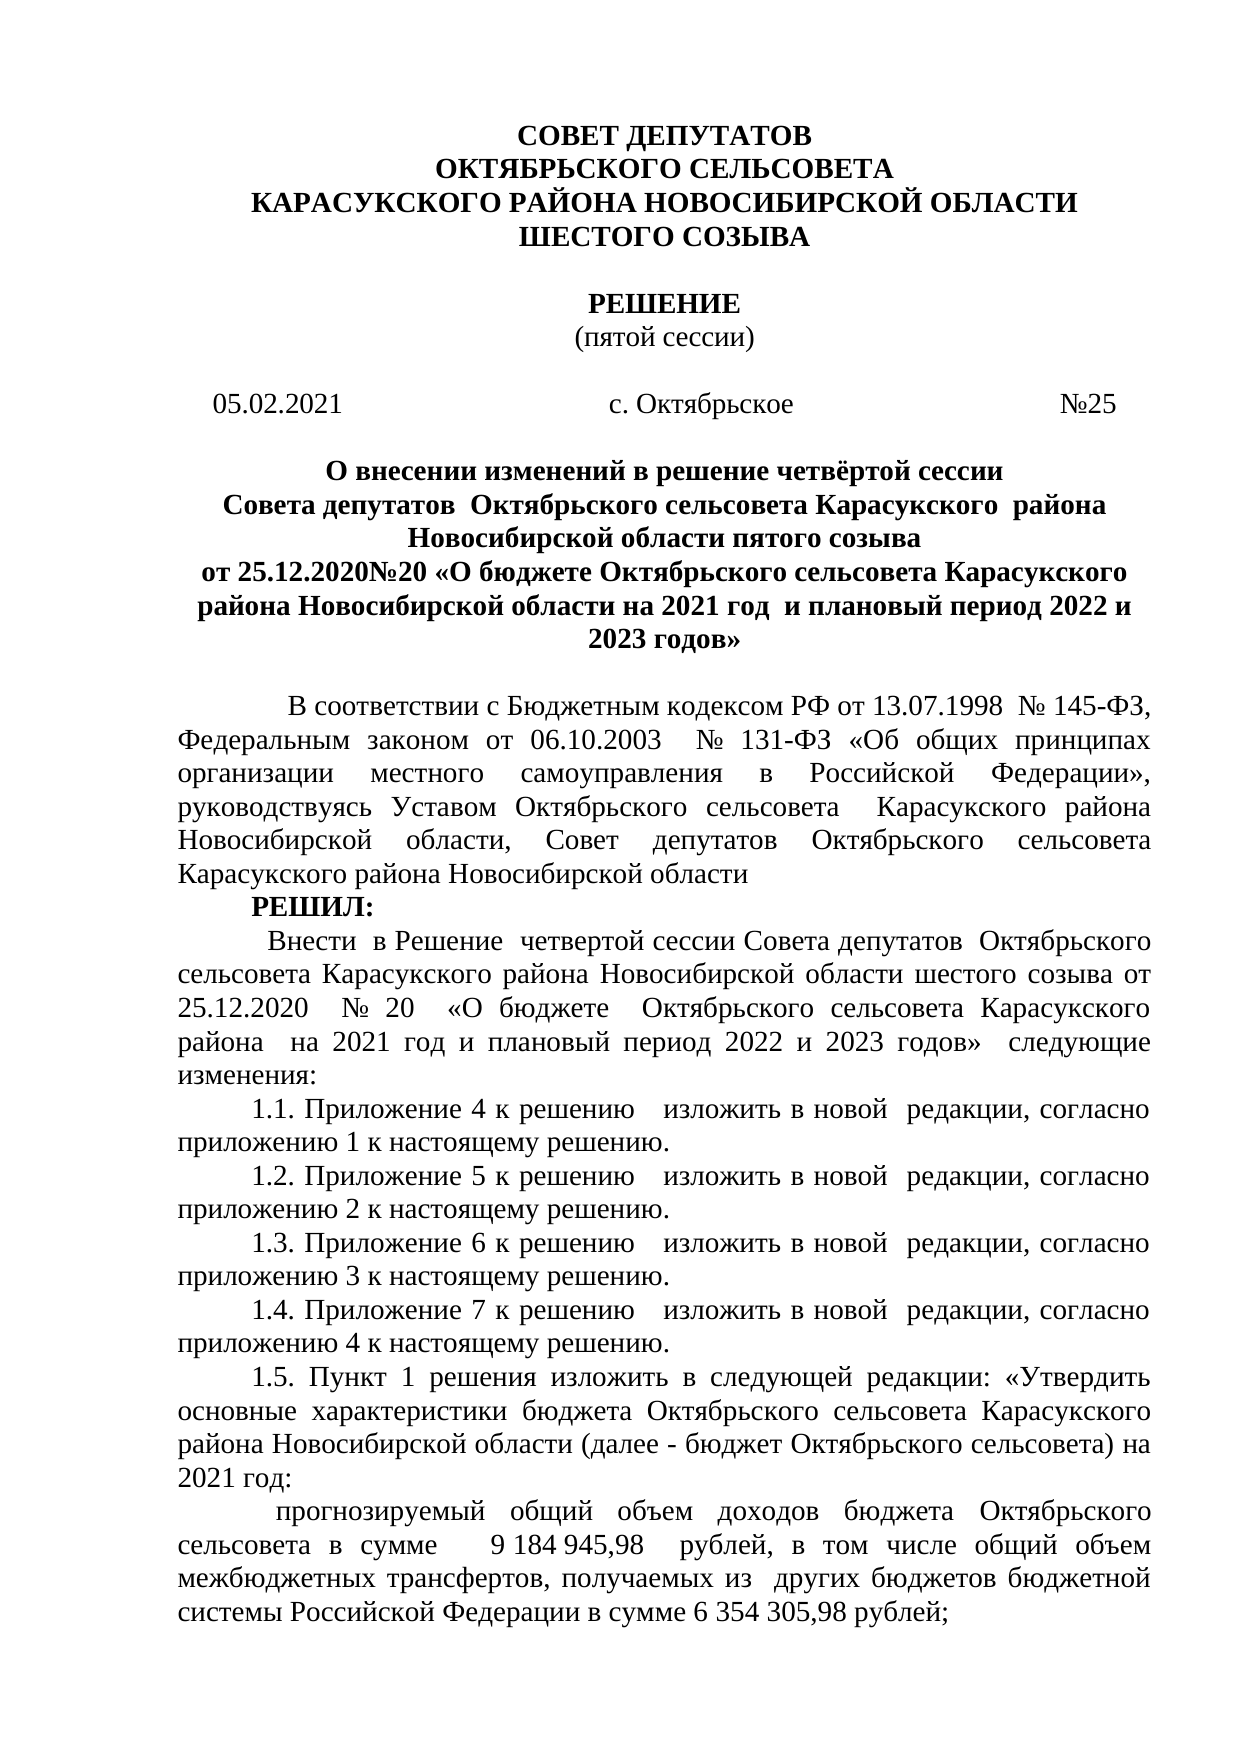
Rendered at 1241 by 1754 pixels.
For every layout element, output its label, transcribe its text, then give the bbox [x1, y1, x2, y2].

text 05.02.2021 с. Октябрьское №25 [177, 386, 1152, 420]
text О внесении изменений в решение четвёртой сессии [177, 453, 1152, 487]
text РЕШЕНИЕ [177, 286, 1152, 319]
text Внести в Решение четвертой сессии Совета депутатов Октябрьского сельсовета Карасукского района Новосибирской области шестого созыва от 25.12.2020 № 20 «О бюджете Октябрьского сельсовета Карасукского района на 2021 год и плановый период 2022 и 2023 годов» следующие изменения: [177, 923, 1152, 1091]
text В соответствии с Бюджетным кодексом РФ от 13.07.1998 № 145-ФЗ, Федеральным законом от 06.10.2003 № 131-ФЗ «Об общих принципах организации местного самоуправления в Российской Федерации», руководствуясь Уставом Октябрьского сельсовета Карасукского района Новосибирской области, Совет депутатов Октябрьского сельсовета Карасукского района Новосибирской области [177, 688, 1152, 889]
text от 25.12.2020№20 «О бюджете Октябрьского сельсовета Карасукского района Новосибирской области на 2021 год и плановый период 2022 и 2023 годов» [177, 554, 1152, 655]
text Совета депутатов Октябрьского сельсовета Карасукского района Новосибирской области пятого созыва [177, 487, 1152, 554]
text 1.4. Приложение 7 к решению изложить в новой редакции, согласно приложению 4 к настоящему решению. [177, 1292, 1152, 1359]
text 1.2. Приложение 5 к решению изложить в новой редакции, согласно приложению 2 к настоящему решению. [177, 1158, 1152, 1225]
text КАРАСУКСКОГО РАЙОНА НОВОСИБИРСКОЙ ОБЛАСТИ [177, 185, 1152, 219]
text (пятой сессии) [177, 319, 1152, 353]
text ОКТЯБРЬСКОГО СЕЛЬСОВЕТА [177, 152, 1152, 185]
text СОВЕТ ДЕПУТАТОВ [177, 118, 1152, 152]
text 1.1. Приложение 4 к решению изложить в новой редакции, согласно приложению 1 к настоящему решению. [177, 1091, 1152, 1158]
text прогнозируемый общий объем доходов бюджета Октябрьского сельсовета в сумме 9 184 945,98 рублей, в том числе общий объем межбюджетных трансфертов, получаемых из других бюджетов бюджетной системы Российской Федерации в сумме 6 354 305,98 рублей; [177, 1493, 1152, 1627]
text ШЕСТОГО СОЗЫВА [177, 219, 1152, 252]
text РЕШИЛ: [177, 889, 1152, 923]
text 1.3. Приложение 6 к решению изложить в новой редакции, согласно приложению 3 к настоящему решению. [177, 1225, 1152, 1292]
text 1.5. Пункт 1 решения изложить в следующей редакции: «Утвердить основные характеристики бюджета Октябрьского сельсовета Карасукского района Новосибирской области (далее - бюджет Октябрьского сельсовета) на 2021 год: [177, 1359, 1152, 1493]
